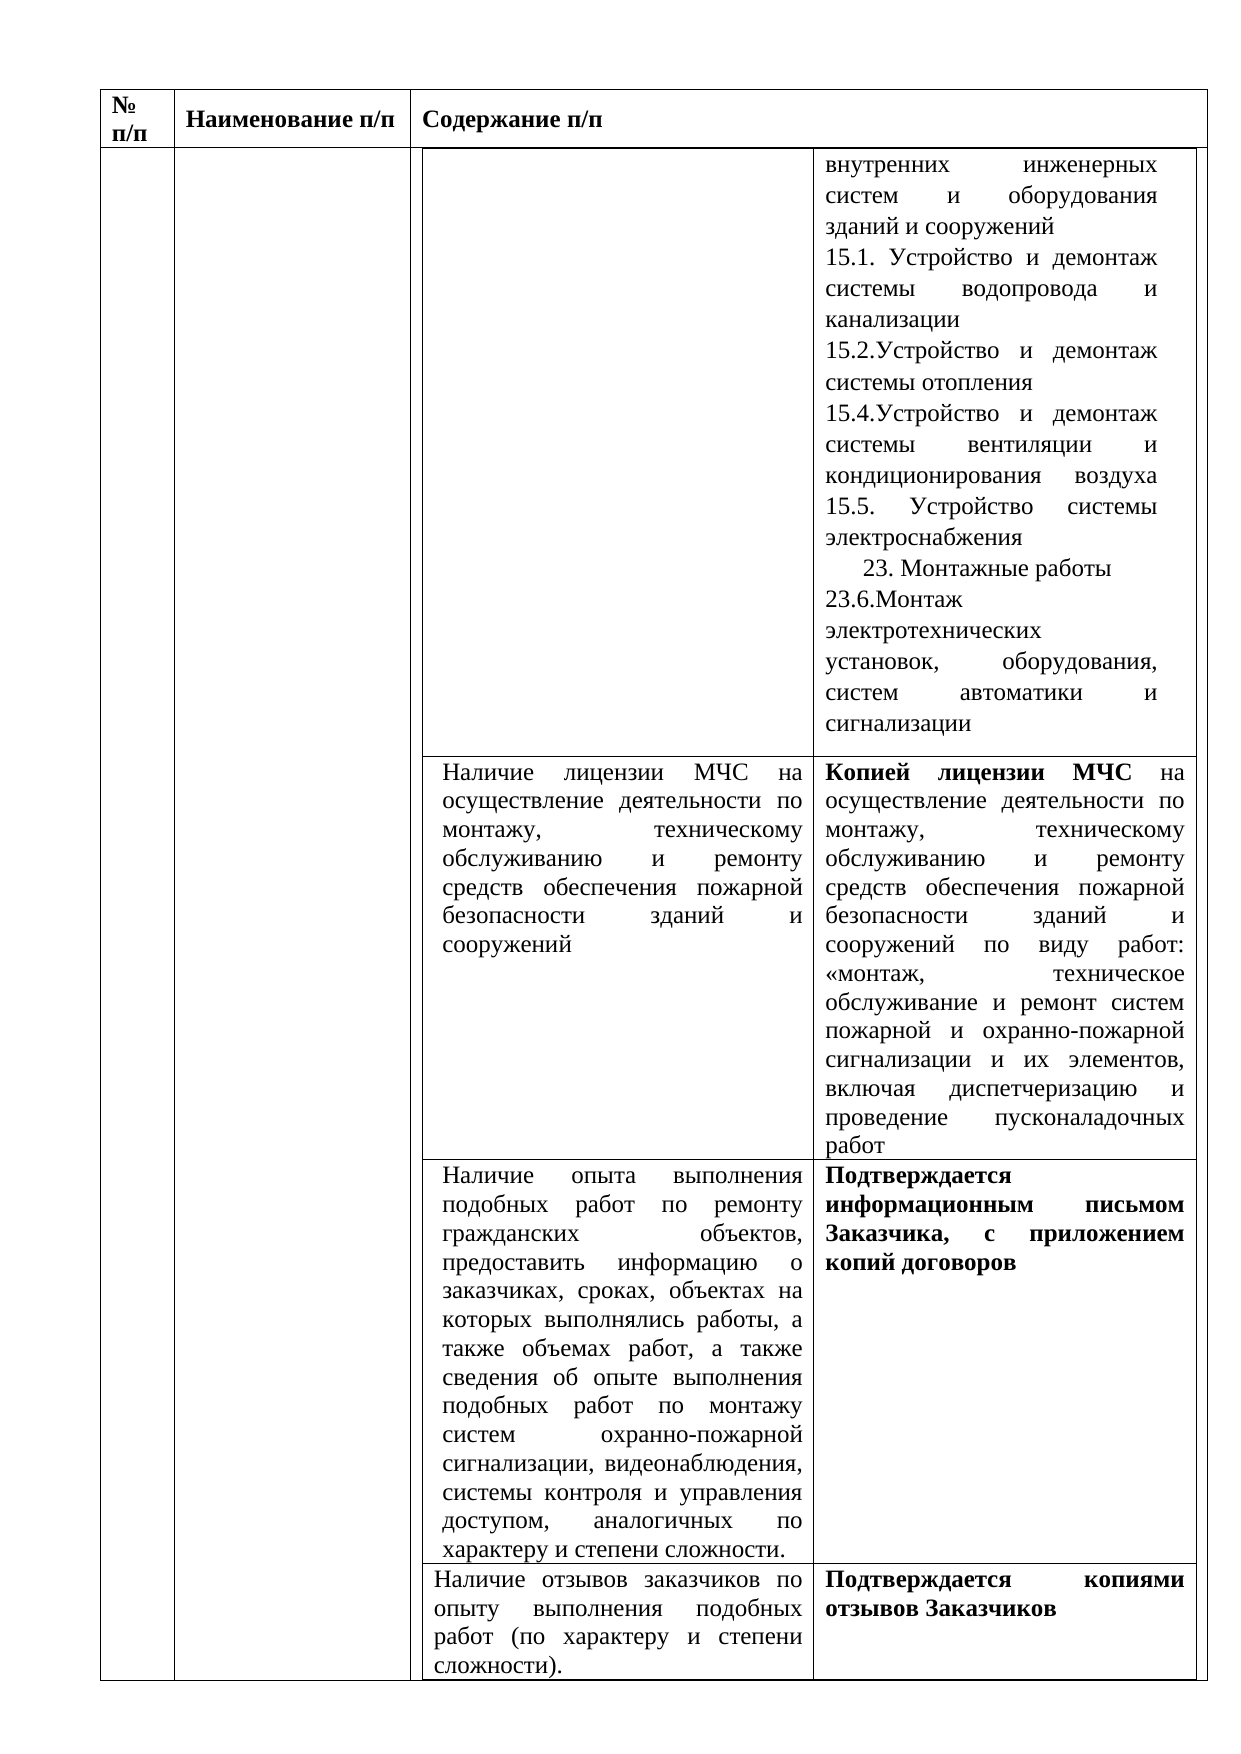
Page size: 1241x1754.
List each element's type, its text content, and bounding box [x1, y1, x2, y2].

table_cell [101, 148, 174, 1680]
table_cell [423, 1160, 813, 1563]
table_cell Общие требования: Дополнительные требования: [814, 757, 1196, 1159]
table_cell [423, 1564, 813, 1679]
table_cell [814, 1564, 1196, 1679]
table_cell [411, 148, 422, 1680]
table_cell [423, 149, 813, 756]
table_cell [814, 1160, 1196, 1563]
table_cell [175, 148, 410, 1680]
table_cell Общие требования: Дополнительные требования: [423, 757, 813, 1159]
table_header Содержание п/п [411, 90, 1207, 147]
table_header Наименование п/п [175, 90, 410, 147]
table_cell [1197, 148, 1207, 1680]
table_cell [814, 149, 1196, 756]
table_header № п/п [101, 90, 174, 147]
